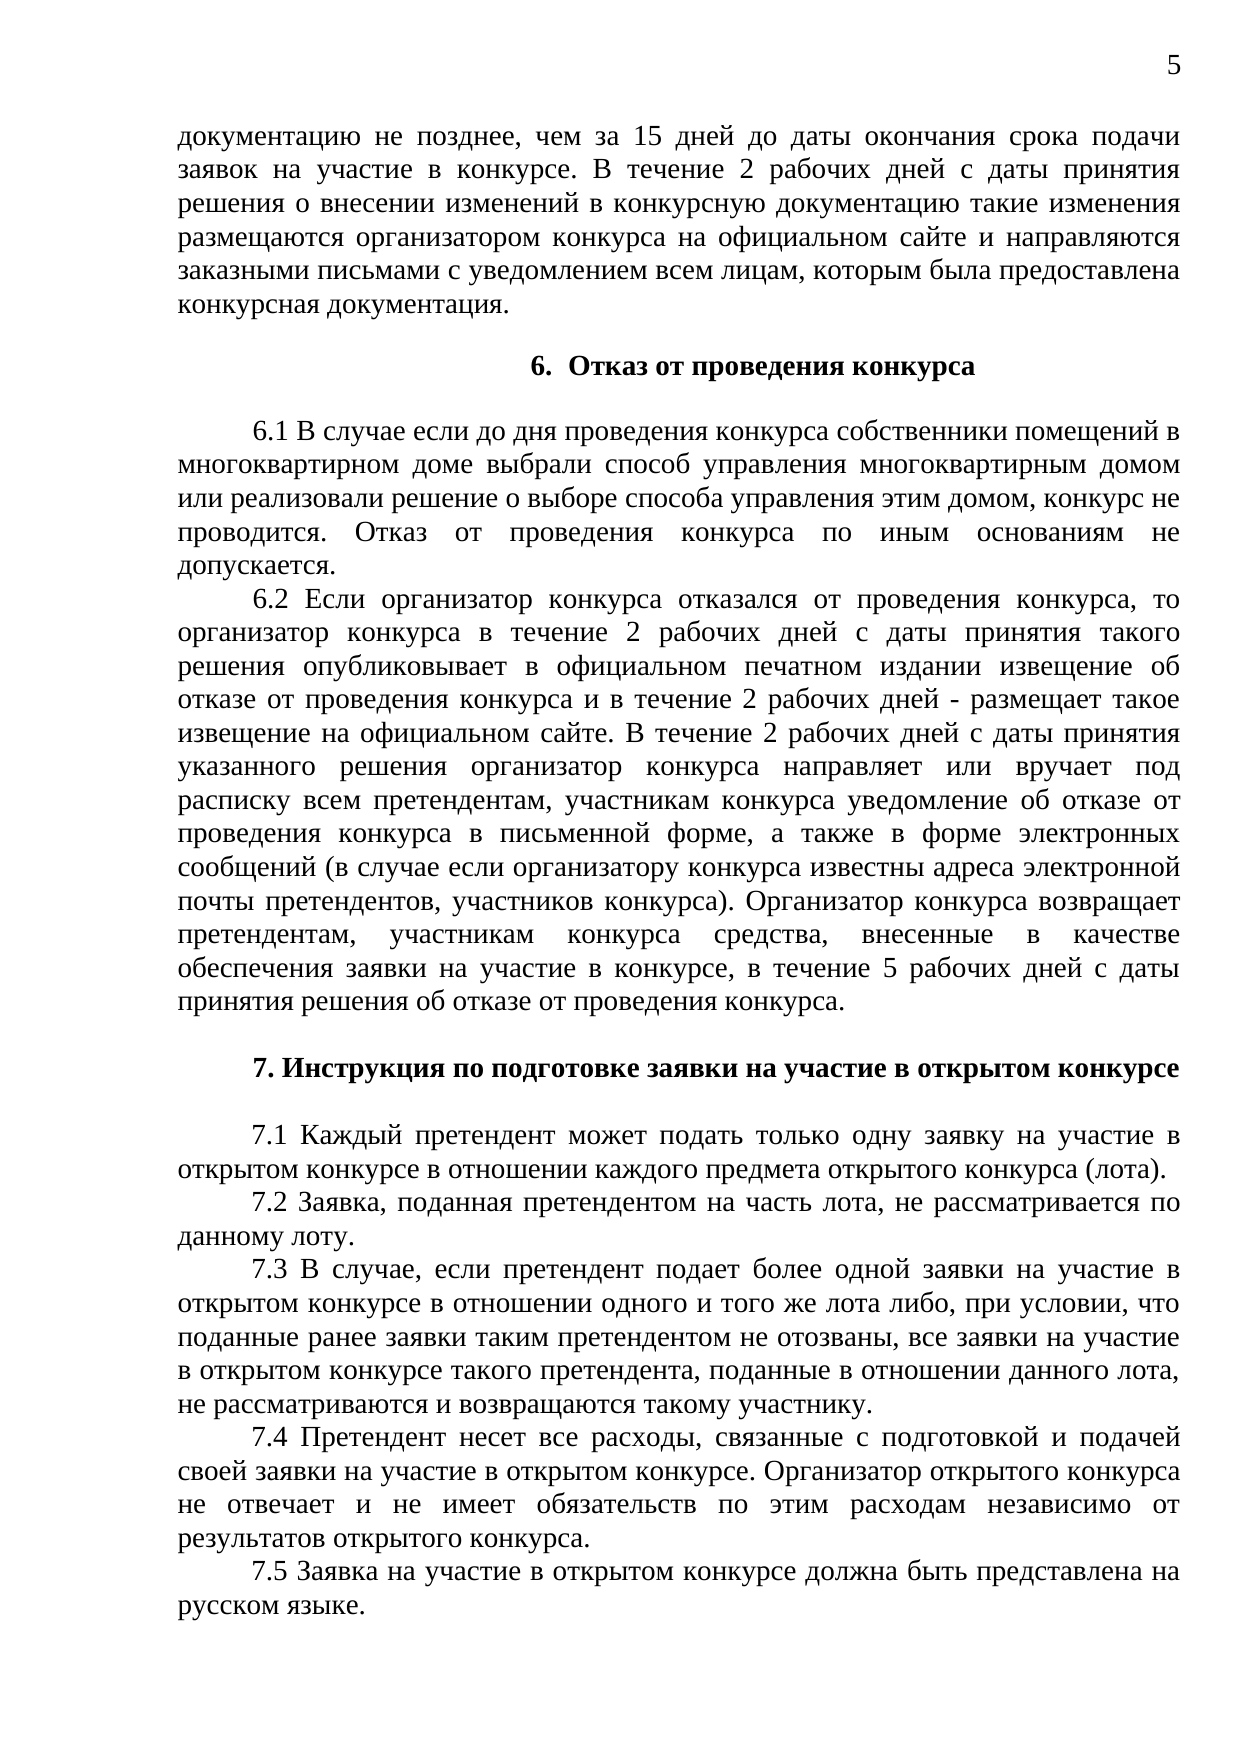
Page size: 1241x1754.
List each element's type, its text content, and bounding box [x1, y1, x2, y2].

text 6.2 Если организатор конкурса отказался от проведения конкурса, то организатор конкурса в течение 2 рабочих дней с даты принятия такого решения опубликовывает в официальном печатном издании извещение об отказе от проведения конкурса и в течение 2 рабочих дней - размещает такое извещение на официальном сайте. В течение 2 рабочих дней с даты принятия указанного решения организатор конкурса направляет или вручает под расписку всем претендентам, участникам конкурса уведомление об отказе от проведения конкурса в письменной форме, а также в форме электронных сообщений (в случае если организатору конкурса известны адреса электронной почты претендентов, участников конкурса). Организатор конкурса возвращает претендентам, участникам конкурса средства, внесенные в качестве обеспечения заявки на участие в конкурсе, в течение 5 рабочих дней с даты принятия решения об отказе от проведения конкурса. [177, 581, 1181, 1017]
text 7.5 Заявка на участие в открытом конкурсе должна быть представлена на русском языке. [177, 1553, 1181, 1621]
text 7.2 Заявка, поданная претендентом на часть лота, не рассматривается по данному лоту. [177, 1184, 1181, 1252]
text 6.1 В случае если до дня проведения конкурса собственники помещений в многоквартирном доме выбрали способ управления многоквартирным домом или реализовали решение о выборе способа управления этим домом, конкурс не проводится. Отказ от проведения конкурса по иным основаниям не допускается. [177, 413, 1181, 581]
text 7. Инструкция по подготовке заявки на участие в открытом конкурсе [177, 1050, 1181, 1084]
text 7.1 Каждый претендент может подать только одну заявку на участие в открытом конкурсе в отношении каждого предмета открытого конкурса (лота). [177, 1117, 1181, 1184]
text 7.4 Претендент несет все расходы, связанные с подготовкой и подачей своей заявки на участие в открытом конкурсе. Организатор открытого конкурса не отвечает и не имеет обязательств по этим расходам независимо от результатов открытого конкурса. [177, 1419, 1181, 1553]
list Отказ от проведения конкурса [325, 351, 1181, 382]
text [177, 118, 1181, 319]
text 7.3 В случае, если претендент подает более одной заявки на участие в открытом конкурсе в отношении одного и того же лота либо, при условии, что поданные ранее заявки таким претендентом не отозваны, все заявки на участие в открытом конкурсе такого претендента, поданные в отношении данного лота, не рассматриваются и возвращаются такому участнику. [177, 1252, 1181, 1419]
